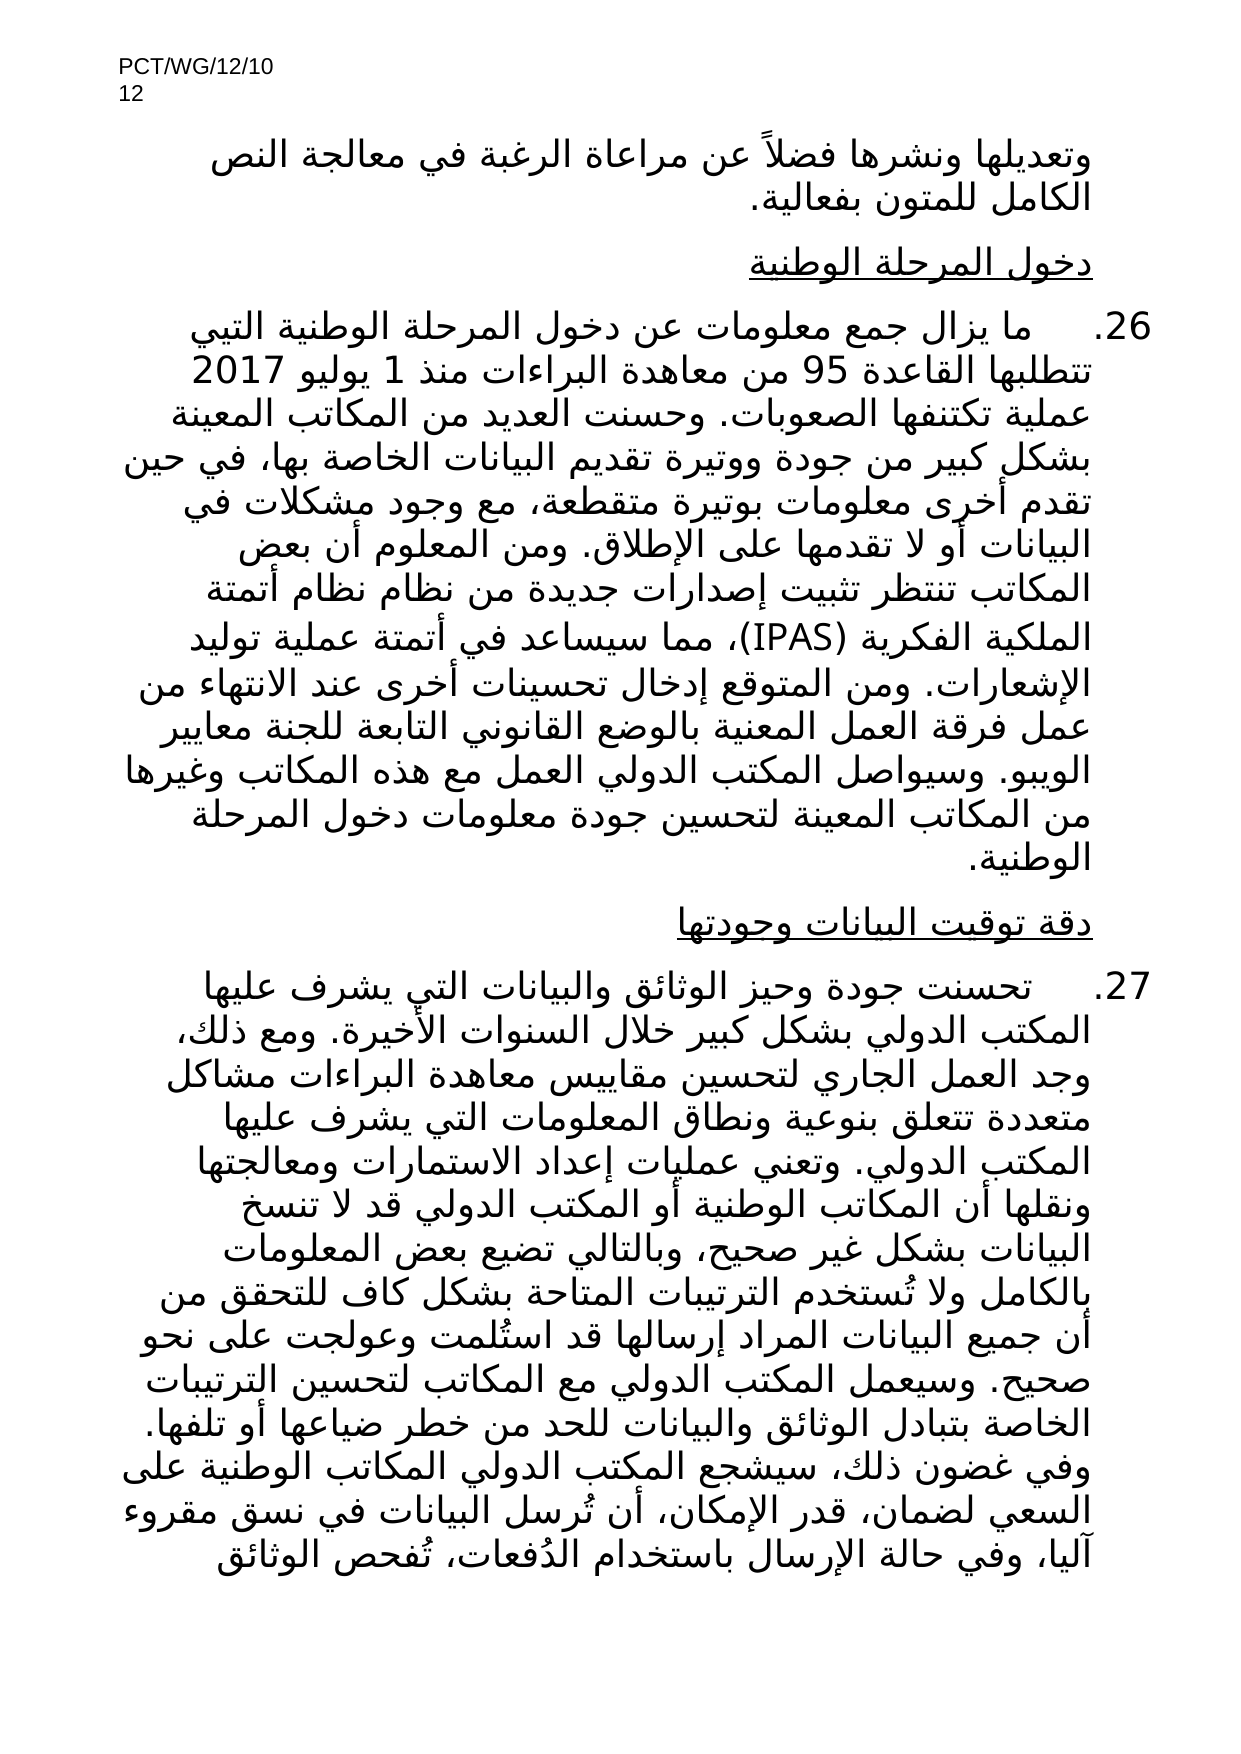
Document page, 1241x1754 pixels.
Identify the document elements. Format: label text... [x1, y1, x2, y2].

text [118, 965, 1092, 1576]
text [118, 132, 1092, 219]
text ما يزال جمع معلومات عن دخول المرحلة الوطنية التيي تتطلبها القاعدة 95 من معاهدة البراءات منذ 1 يوليو 2017 عملية تكتنفها الصعوبات. وحسنت العديد من المكاتب المعينة بشكل كبير من جودة ووتيرة تقديم البيانات الخاصة بها، في حين تقدم أخرى معلومات بوتيرة متقطعة، مع وجود مشكلات في البيانات أو لا تقدمها على الإطلاق. ومن المعلوم أن بعض المكاتب تنتظر تثبيت إصدارات جديدة من نظام نظام أتمتة الملكية الفكرية (IPAS)، مما سيساعد في أتمتة عملية توليد الإشعارات. ومن المتوقع إدخال تحسينات أخرى عند الانتهاء من عمل فرقة العمل المعنية بالوضع القانوني التابعة للجنة معايير الويبو. وسيواصل المكتب الدولي العمل مع هذه المكاتب وغيرها من المكاتب المعينة لتحسين جودة معلومات دخول المرحلة الوطنية. [118, 305, 1092, 879]
subtitle دقة توقيت البيانات وجودتها [118, 900, 1092, 944]
subtitle دخول المرحلة الوطنية [118, 240, 1092, 284]
